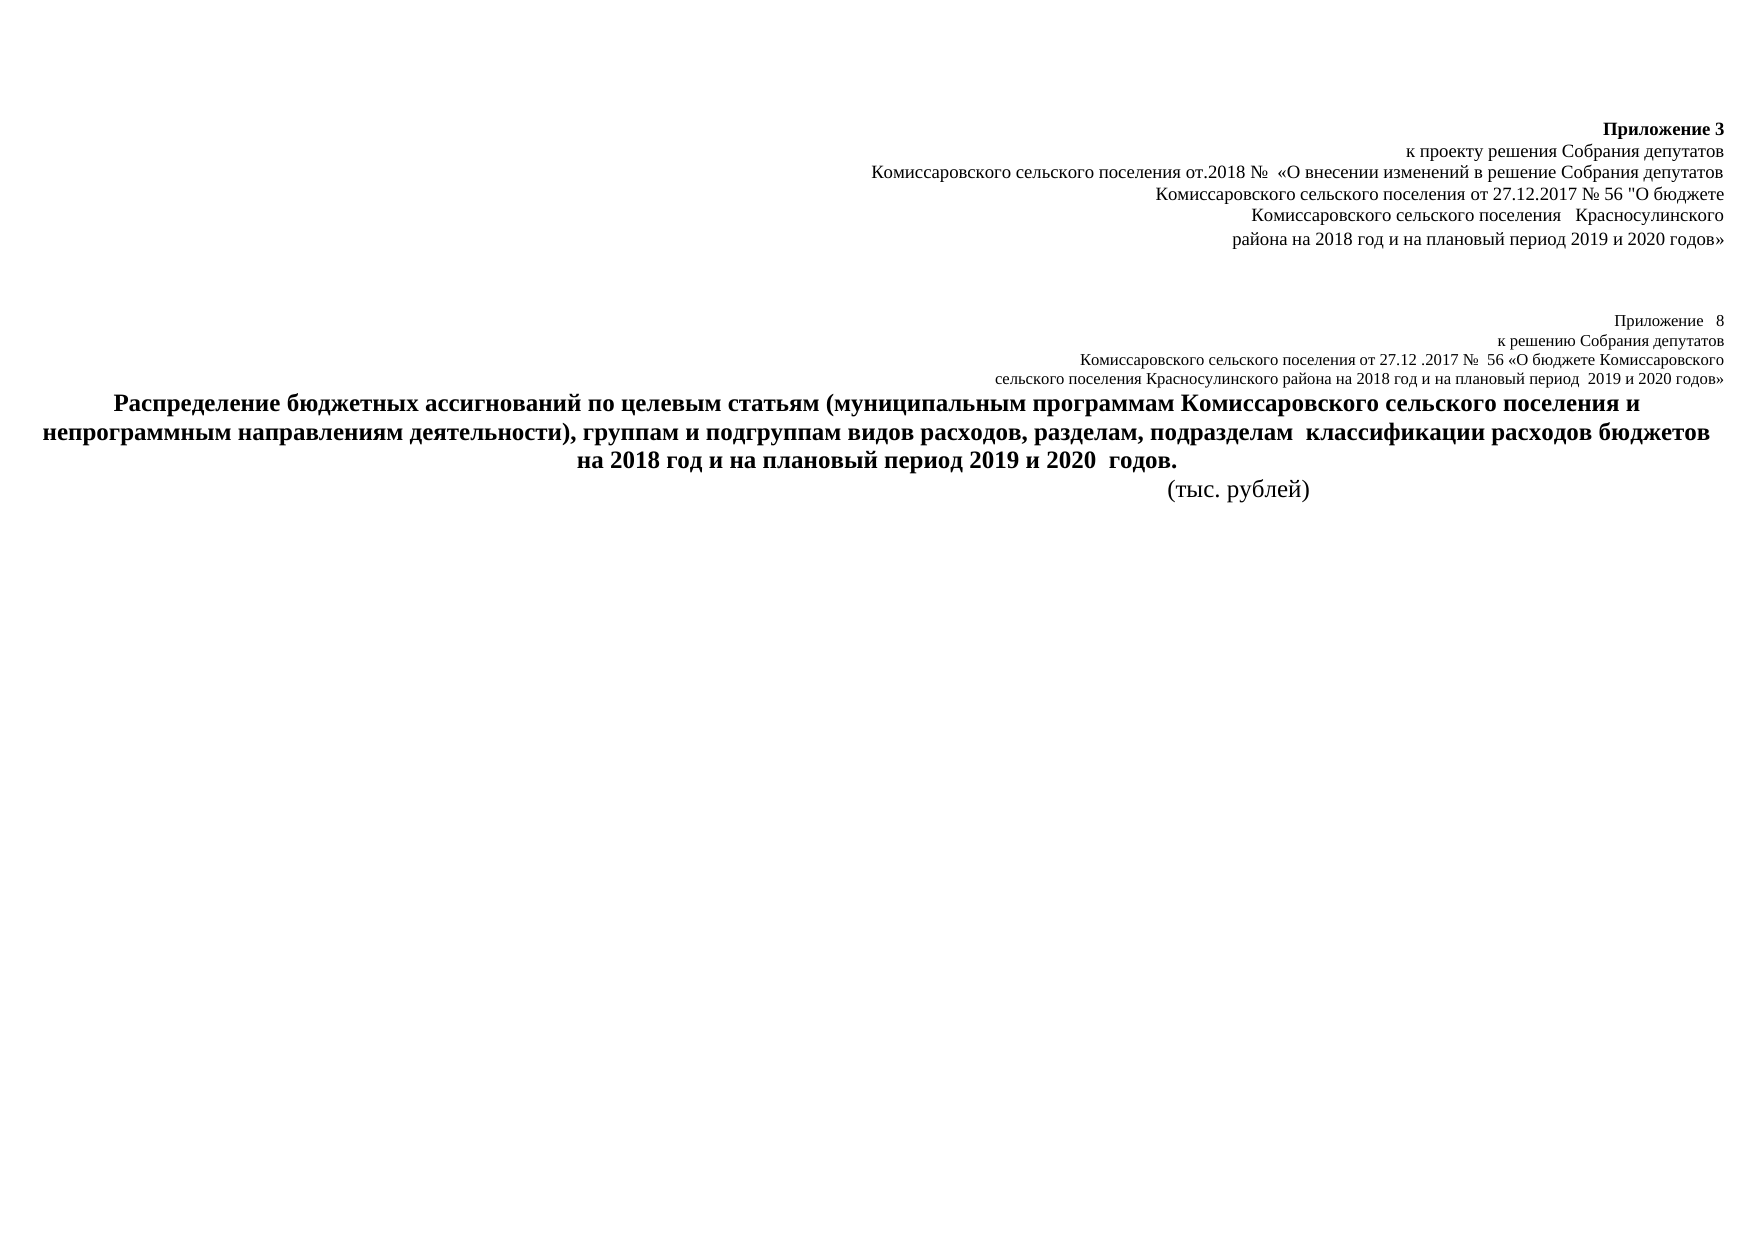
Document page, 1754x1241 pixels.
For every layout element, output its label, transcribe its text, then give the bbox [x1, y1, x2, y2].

text Приложение 3 [29, 118, 1724, 140]
text Комиссаровского сельского поселения от.2018 № «О внесении изменений в решение Собрания депутатов [29, 161, 1724, 183]
text Комиссаровского сельского поселения Красносулинского [29, 204, 1724, 226]
subtitle Приложение 8 [29, 311, 1724, 330]
text Комиссаровского сельского поселения от 27.12 .2017 № 56 «О бюджете Комиссаровского [635, 349, 1724, 369]
text к проекту решения Собрания депутатов [29, 140, 1724, 161]
text района на 2018 год и на плановый период 2019 и 2020 годов» [29, 227, 1724, 249]
text (тыс. рублей) [29, 474, 1724, 503]
text к решению Собрания депутатов [635, 330, 1724, 349]
text Распределение бюджетных ассигнований по целевым статьям (муниципальным программам Комиссаровского сельского поселения и непрограммным направлениям деятельности), группам и подгруппам видов расходов, разделам, подразделам классификации расходов бюджетов на 2018 год и на плановый период 2019 и 2020 годов. [29, 388, 1724, 474]
text Комиссаровского сельского поселения от 27.12.2017 № 56 "О бюджете [29, 183, 1724, 204]
text сельского поселения Красносулинского района на 2018 год и на плановый период 2019 и 2020 годов» [635, 369, 1724, 388]
